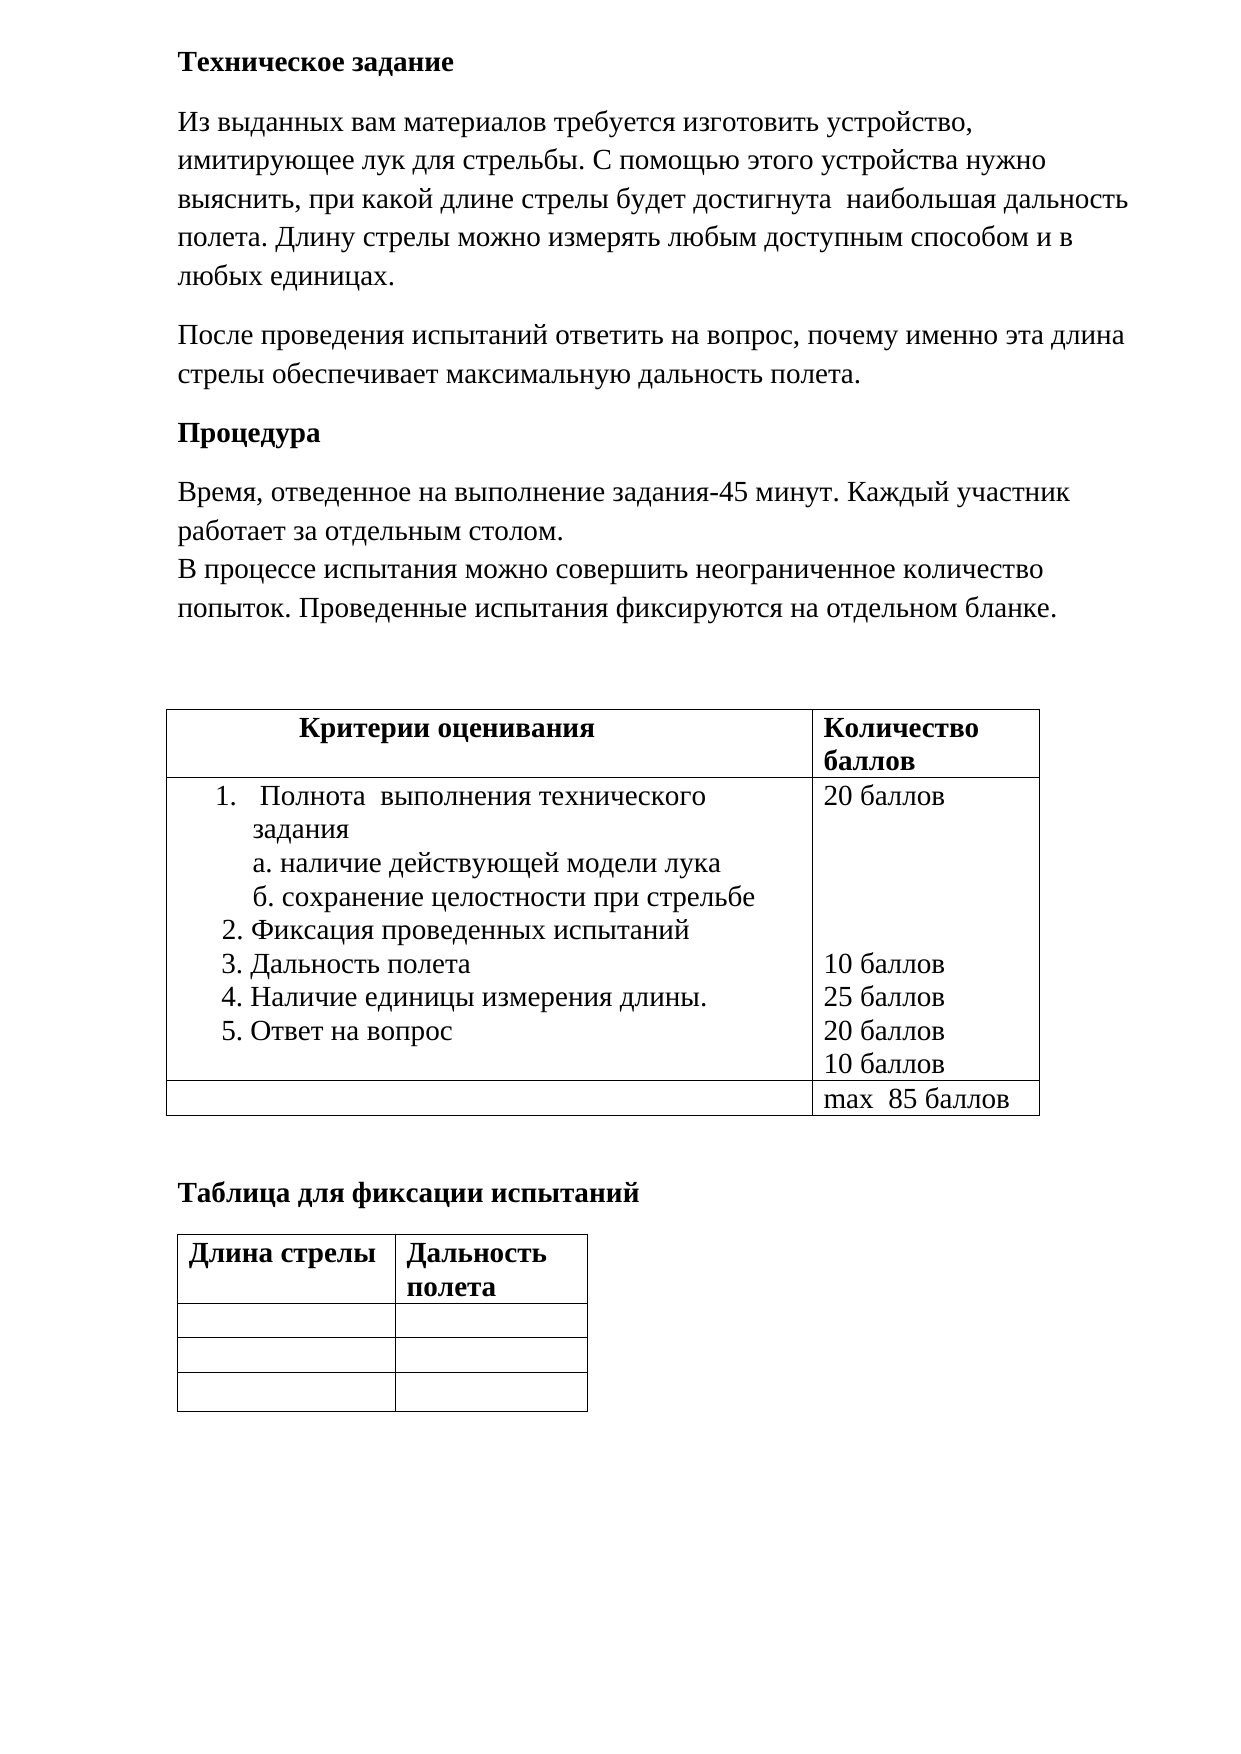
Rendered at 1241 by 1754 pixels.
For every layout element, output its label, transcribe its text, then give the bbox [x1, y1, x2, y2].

text Таблица для фиксации испытаний [177, 1175, 1152, 1208]
table_cell Полнота выполнения технического задания а. наличие действующей модели лука б. сохранение целостности при стрельбе 2. Фиксация проведенных испытаний 3. Дальность полета 4. Наличие единицы измерения длины. 5. Ответ на вопрос [167, 778, 812, 1080]
table_header Длина стрелы [178, 1235, 395, 1302]
table_cell 20 баллов 10 баллов 25 баллов 20 баллов 10 баллов [813, 778, 1039, 1080]
text Из выданных вам материалов требуется изготовить устройство, имитирующее лук для стрельбы. С помощью этого устройства нужно выяснить, при какой длине стрелы будет достигнута наибольшая дальность полета. Длину стрелы можно измерять любым доступным способом и в любых единицах. [177, 104, 1152, 291]
table_cell [396, 1304, 587, 1337]
table_cell [396, 1338, 587, 1372]
table_cell max 85 баллов [813, 1081, 1039, 1114]
table_header Количество баллов [813, 710, 1039, 777]
table_cell [178, 1373, 395, 1411]
table_header Дальность полета [396, 1235, 587, 1302]
table_cell [178, 1304, 395, 1337]
table_cell [396, 1373, 587, 1411]
subtitle Время, отведенное на выполнение задания-45 минут. Каждый участник работает за отдельным столом. [177, 474, 1152, 547]
table_cell [167, 1081, 812, 1114]
text После проведения испытаний ответить на вопрос, почему именно эта длина стрелы обеспечивает максимальную дальность полета. [177, 317, 1152, 389]
table_header Критерии оценивания [167, 710, 812, 777]
table_cell [178, 1338, 395, 1372]
text В процессе испытания можно совершить неограниченное количество попыток. Проведенные испытания фиксируются на отдельном бланке. [177, 552, 1152, 624]
subtitle Процедура [177, 415, 1152, 449]
text Техническое задание [177, 44, 1152, 78]
